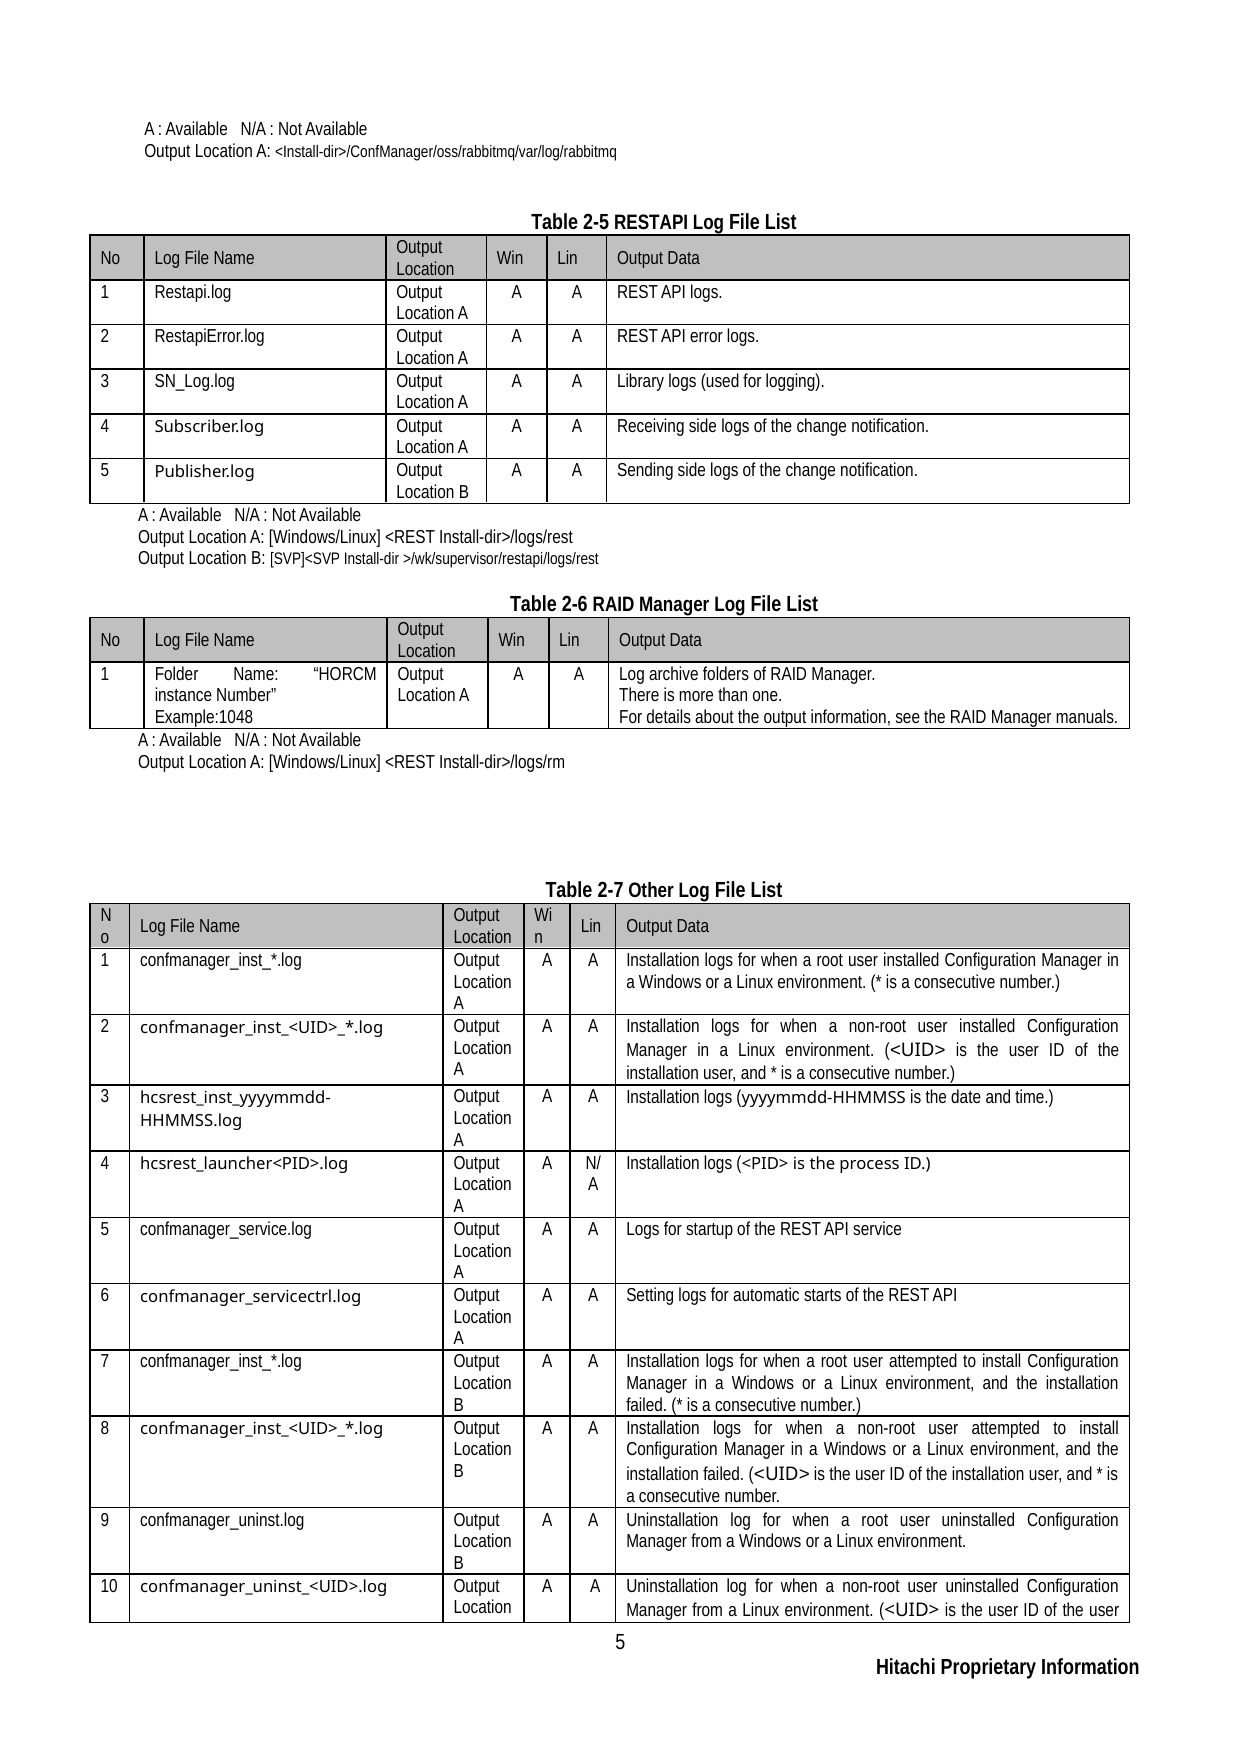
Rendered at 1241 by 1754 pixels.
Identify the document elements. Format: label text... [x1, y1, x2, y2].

table_cell Logs for startup of the REST API service [616, 1218, 1129, 1283]
table_cell 9 [91, 1508, 129, 1573]
table_cell 4 [91, 1152, 129, 1216]
table_cell Output Location A [444, 949, 523, 1014]
table_cell A [525, 1086, 569, 1150]
table_cell A [571, 1218, 615, 1283]
table_header Output Data [607, 236, 1129, 279]
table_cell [616, 1575, 1129, 1622]
table_cell A [487, 281, 546, 324]
table_cell A [525, 1152, 569, 1216]
table_cell Sending side logs of the change notification. [607, 459, 1129, 502]
table_cell 2 [91, 325, 143, 368]
table_cell Installation logs for when a root user installed Configuration Manager in a Windows or a Linux environment. (* is a consecutive number.) [616, 949, 1129, 1014]
table_cell 1 [91, 663, 143, 727]
table_cell A [548, 325, 606, 368]
table_cell A [571, 1508, 615, 1573]
table_cell A [548, 281, 606, 324]
table_cell confmanager_inst_*.log [130, 949, 442, 1014]
table_header Output Data [609, 618, 1129, 661]
table_cell 7 [91, 1351, 129, 1415]
table_header Win [487, 236, 546, 279]
table_cell Restapi.log [145, 281, 385, 324]
table_cell N/A [571, 1152, 615, 1216]
table_cell Installation logs for when a non-root user attempted to install Configuration Manager in a Windows or a Linux environment, and the installation failed. (<UID> is the user ID of the installation user, and * is a consecutive number. [616, 1417, 1129, 1507]
table_cell Output Location A [444, 1218, 523, 1283]
table_cell Uninstallation log for when a root user uninstalled Configuration Manager from a Windows or a Linux environment. [616, 1508, 1129, 1573]
table_cell Log archive folders of RAID Manager. There is more than one. For details about the output information, see the RAID Manager manuals. [609, 663, 1129, 727]
table_cell A [487, 415, 546, 458]
table_header Win [525, 904, 569, 947]
table_header Log File Name [130, 904, 442, 947]
table_cell A [548, 415, 606, 458]
table_cell A [571, 1351, 615, 1415]
table_cell A [489, 663, 548, 727]
table_header Output Data [616, 904, 1129, 947]
table_cell Folder Name: “HORCM instance Number” Example:1048 [145, 663, 386, 727]
table_cell Output Location A [444, 1086, 523, 1150]
table_cell Installation logs (yyyymmdd-HHMMSS is the date and time.) [616, 1086, 1129, 1150]
text Output Location A: <Install-dir>/ConfManager/oss/rabbitmq/var/log/rabbitmq [144, 140, 1140, 161]
text A : Available N/A : Not Available [100, 504, 1140, 526]
table_cell Output Location B [444, 1508, 523, 1573]
table_cell A [548, 459, 606, 502]
table_cell hcsrest_launcher<PID>.log [130, 1152, 442, 1216]
table_cell A [525, 1417, 569, 1507]
table_header Log File Name [145, 618, 386, 661]
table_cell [130, 1575, 442, 1622]
table_cell A [525, 1508, 569, 1573]
table_cell A [571, 1086, 615, 1150]
table_cell A [548, 370, 606, 413]
table_cell Output Location B [444, 1351, 523, 1415]
table_cell Output Location B [444, 1417, 523, 1507]
table_cell A [525, 1015, 569, 1084]
table_cell REST API logs. [607, 281, 1129, 324]
table_header Output Location [444, 904, 523, 947]
table_cell Installation logs for when a non-root user installed Configuration Manager in a Linux environment. (<UID> is the user ID of the installation user, and * is a consecutive number.) [616, 1015, 1129, 1084]
table_cell A [571, 1284, 615, 1349]
table_cell 10 [91, 1575, 129, 1622]
table_cell Publisher.log [145, 459, 385, 502]
text Table 2-5 RESTAPI Log File List [188, 209, 1140, 234]
table_cell Library logs (used for logging). [607, 370, 1129, 413]
table_cell A [525, 949, 569, 1014]
table_cell Output Location A [388, 663, 487, 727]
table_cell A [525, 1575, 569, 1622]
table_cell confmanager_service.log [130, 1218, 442, 1283]
table_cell Output Location B [444, 1575, 523, 1622]
table_header Lin [548, 236, 606, 279]
text A : Available N/A : Not Available [144, 118, 1140, 140]
table_cell A [525, 1351, 569, 1415]
table_cell 5 [91, 1218, 129, 1283]
table_cell Receiving side logs of the change notification. [607, 415, 1129, 458]
table_cell confmanager_inst_<UID>_*.log [130, 1417, 442, 1507]
table_cell 3 [91, 370, 143, 413]
table_cell confmanager_inst_*.log [130, 1351, 442, 1415]
table_cell A [571, 949, 615, 1014]
table_cell 2 [91, 1015, 129, 1084]
table_cell A [487, 459, 546, 502]
table_cell A [571, 1015, 615, 1084]
table_cell 6 [91, 1284, 129, 1349]
text Output Location A: [Windows/Linux] <REST Install-dir>/logs/rm [100, 751, 1140, 772]
table_cell Subscriber.log [145, 415, 385, 458]
table_cell A [487, 370, 546, 413]
table_cell A [525, 1284, 569, 1349]
table_cell Output Location A [444, 1152, 523, 1216]
table_cell A [571, 1575, 615, 1622]
table_cell confmanager_servicectrl.log [130, 1284, 442, 1349]
table_cell 1 [91, 281, 143, 324]
table_cell confmanager_uninst.log [130, 1508, 442, 1573]
table_cell Setting logs for automatic starts of the REST API [616, 1284, 1129, 1349]
table_cell SN_Log.log [145, 370, 385, 413]
table_header Output Location [387, 236, 486, 279]
table_cell REST API error logs. [607, 325, 1129, 368]
table_header No [91, 618, 143, 661]
table_cell Output Location A [387, 281, 486, 324]
text Output Location B: [SVP]<SVP Install-dir >/wk/supervisor/restapi/logs/rest [100, 547, 1140, 569]
table_cell Output Location A [387, 415, 486, 458]
table_cell 4 [91, 415, 143, 458]
table_header Log File Name [145, 236, 385, 279]
table_cell Installation logs for when a root user attempted to install Configuration Manager in a Windows or a Linux environment, and the installation failed. (* is a consecutive number.) [616, 1351, 1129, 1415]
table_cell Installation logs (<PID> is the process ID.) [616, 1152, 1129, 1216]
text Table 2-7 Other Log File List [188, 878, 1140, 903]
table_cell 1 [91, 949, 129, 1014]
text Table 2-6 RAID Manager Log File List [188, 592, 1140, 617]
table_header No [91, 236, 143, 279]
table_header Output Location [388, 618, 487, 661]
text Output Location A: [Windows/Linux] <REST Install-dir>/logs/rest [100, 526, 1140, 547]
table_cell A [525, 1218, 569, 1283]
table_cell hcsrest_inst_yyyymmdd-HHMMSS.log [130, 1086, 442, 1150]
table_cell confmanager_inst_<UID>_*.log [130, 1015, 442, 1084]
table_cell A [487, 325, 546, 368]
table_cell 5 [91, 459, 143, 502]
table_cell A [550, 663, 608, 727]
table_cell Output Location A [387, 325, 486, 368]
table_cell Output Location A [444, 1015, 523, 1084]
table_cell Output Location A [444, 1284, 523, 1349]
table_header Lin [550, 618, 608, 661]
table_header Lin [571, 904, 615, 947]
table_cell Output Location A [387, 370, 486, 413]
text A : Available N/A : Not Available [100, 729, 1140, 751]
table_cell RestapiError.log [145, 325, 385, 368]
table_cell A [571, 1417, 615, 1507]
table_cell 8 [91, 1417, 129, 1507]
table_header No [91, 904, 129, 947]
table_cell Output Location B [387, 459, 486, 502]
table_cell 3 [91, 1086, 129, 1150]
table_header Win [489, 618, 548, 661]
